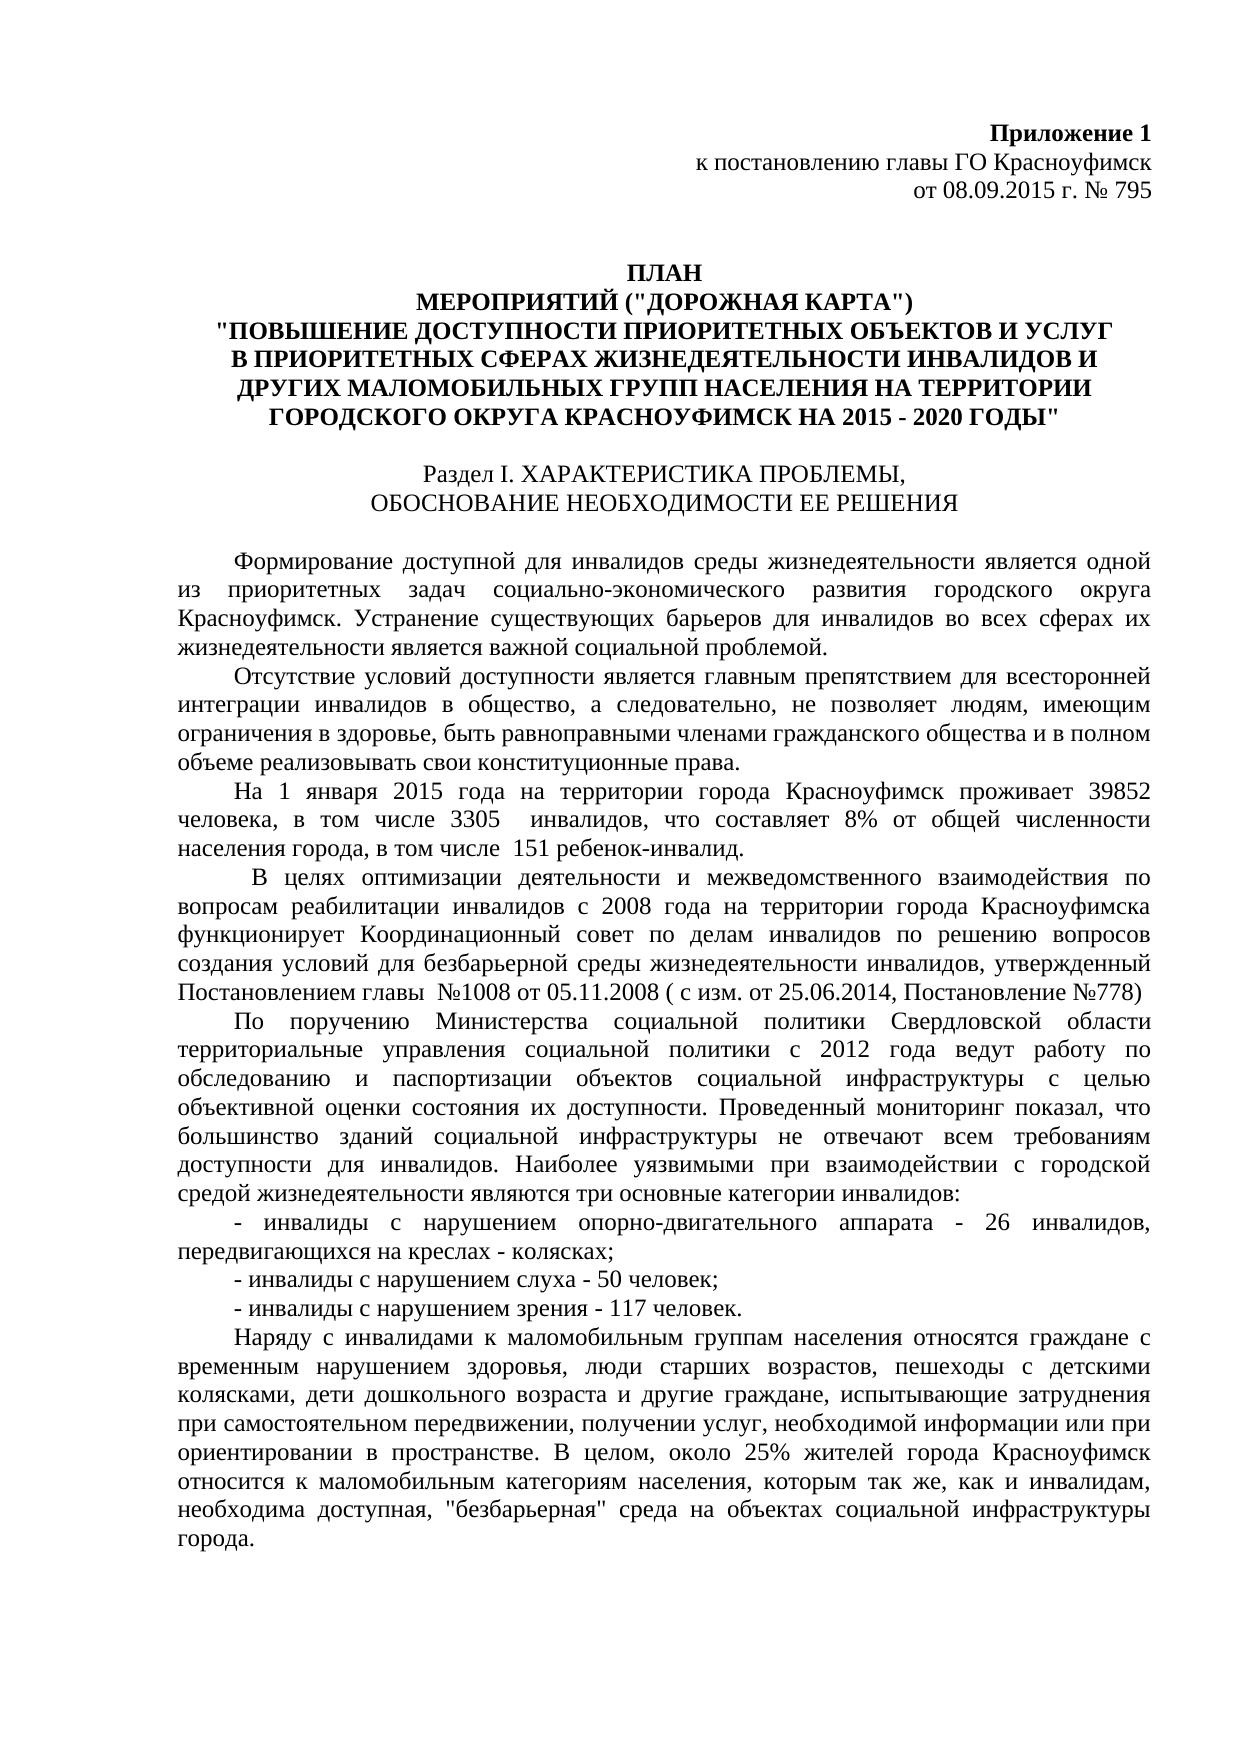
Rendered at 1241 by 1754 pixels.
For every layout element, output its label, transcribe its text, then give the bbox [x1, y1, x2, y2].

text к постановлению главы ГО Красноуфимск [177, 147, 1152, 176]
text Приложение 1 [177, 118, 1152, 147]
text - инвалиды с нарушением зрения - 117 человек. [177, 1293, 1152, 1322]
text В ПРИОРИТЕТНЫХ СФЕРАХ ЖИЗНЕДЕЯТЕЛЬНОСТИ ИНВАЛИДОВ И [177, 344, 1152, 373]
text Наряду с инвалидами к маломобильным группам населения относятся граждане с временным нарушением здоровья, люди старших возрастов, пешеходы с детскими колясками, дети дошкольного возраста и другие граждане, испытывающие затруднения при самостоятельном передвижении, получении услуг, необходимой информации или при ориентировании в пространстве. В целом, около 25% жителей города Красноуфимск относится к маломобильным категориям населения, которым так же, как и инвалидам, необходима доступная, "безбарьерная" среда на объектах социальной инфраструктуры города. [177, 1322, 1152, 1552]
text ГОРОДСКОГО ОКРУГА КРАСНОУФИМСК НА 2015 - 2020 ГОДЫ" [177, 402, 1152, 431]
text от 08.09.2015 г. № 795 [177, 176, 1152, 204]
text Отсутствие условий доступности является главным препятствием для всесторонней интеграции инвалидов в общество, а следовательно, не позволяет людям, имеющим ограничения в здоровье, быть равноправными членами гражданского общества и в полном объеме реализовывать свои конституционные права. [177, 661, 1152, 776]
text В целях оптимизации деятельности и межведомственного взаимодействия по вопросам реабилитации инвалидов с 2008 года на территории города Красноуфимска функционирует Координационный совет по делам инвалидов по решению вопросов создания условий для безбарьерной среды жизнедеятельности инвалидов, утвержденный Постановлением главы №1008 от 05.11.2008 ( с изм. от 25.06.2014, Постановление №778) [177, 862, 1152, 1006]
text - инвалиды с нарушением слуха - 50 человек; [177, 1264, 1152, 1293]
text ПЛАН [177, 258, 1152, 287]
text На 1 января 2015 года на территории города Красноуфимск проживает 39852 человека, в том числе 3305 инвалидов, что составляет 8% от общей численности населения города, в том числе 151 ребенок-инвалид. [177, 776, 1152, 862]
text Раздел I. ХАРАКТЕРИСТИКА ПРОБЛЕМЫ, [177, 459, 1152, 488]
text Формирование доступной для инвалидов среды жизнедеятельности является одной из приоритетных задач социально-экономического развития городского округа Красноуфимск. Устранение существующих барьеров для инвалидов во всех сферах их жизнедеятельности является важной социальной проблемой. [177, 546, 1152, 661]
text ДРУГИХ МАЛОМОБИЛЬНЫХ ГРУПП НАСЕЛЕНИЯ НА ТЕРРИТОРИИ [177, 373, 1152, 402]
text - инвалиды с нарушением опорно-двигательного аппарата - 26 инвалидов, передвигающихся на креслах - колясках; [177, 1207, 1152, 1264]
text МЕРОПРИЯТИЙ ("ДОРОЖНАЯ КАРТА") [177, 287, 1152, 316]
text ОБОСНОВАНИЕ НЕОБХОДИМОСТИ ЕЕ РЕШЕНИЯ [177, 488, 1152, 517]
text По поручению Министерства социальной политики Свердловской области территориальные управления социальной политики с 2012 года ведут работу по обследованию и паспортизации объектов социальной инфраструктуры с целью объективной оценки состояния их доступности. Проведенный мониторинг показал, что большинство зданий социальной инфраструктуры не отвечают всем требованиям доступности для инвалидов. Наиболее уязвимыми при взаимодействии с городской средой жизнедеятельности являются три основные категории инвалидов: [177, 1006, 1152, 1207]
text "ПОВЫШЕНИЕ ДОСТУПНОСТИ ПРИОРИТЕТНЫХ ОБЪЕКТОВ И УСЛУГ [177, 316, 1152, 344]
